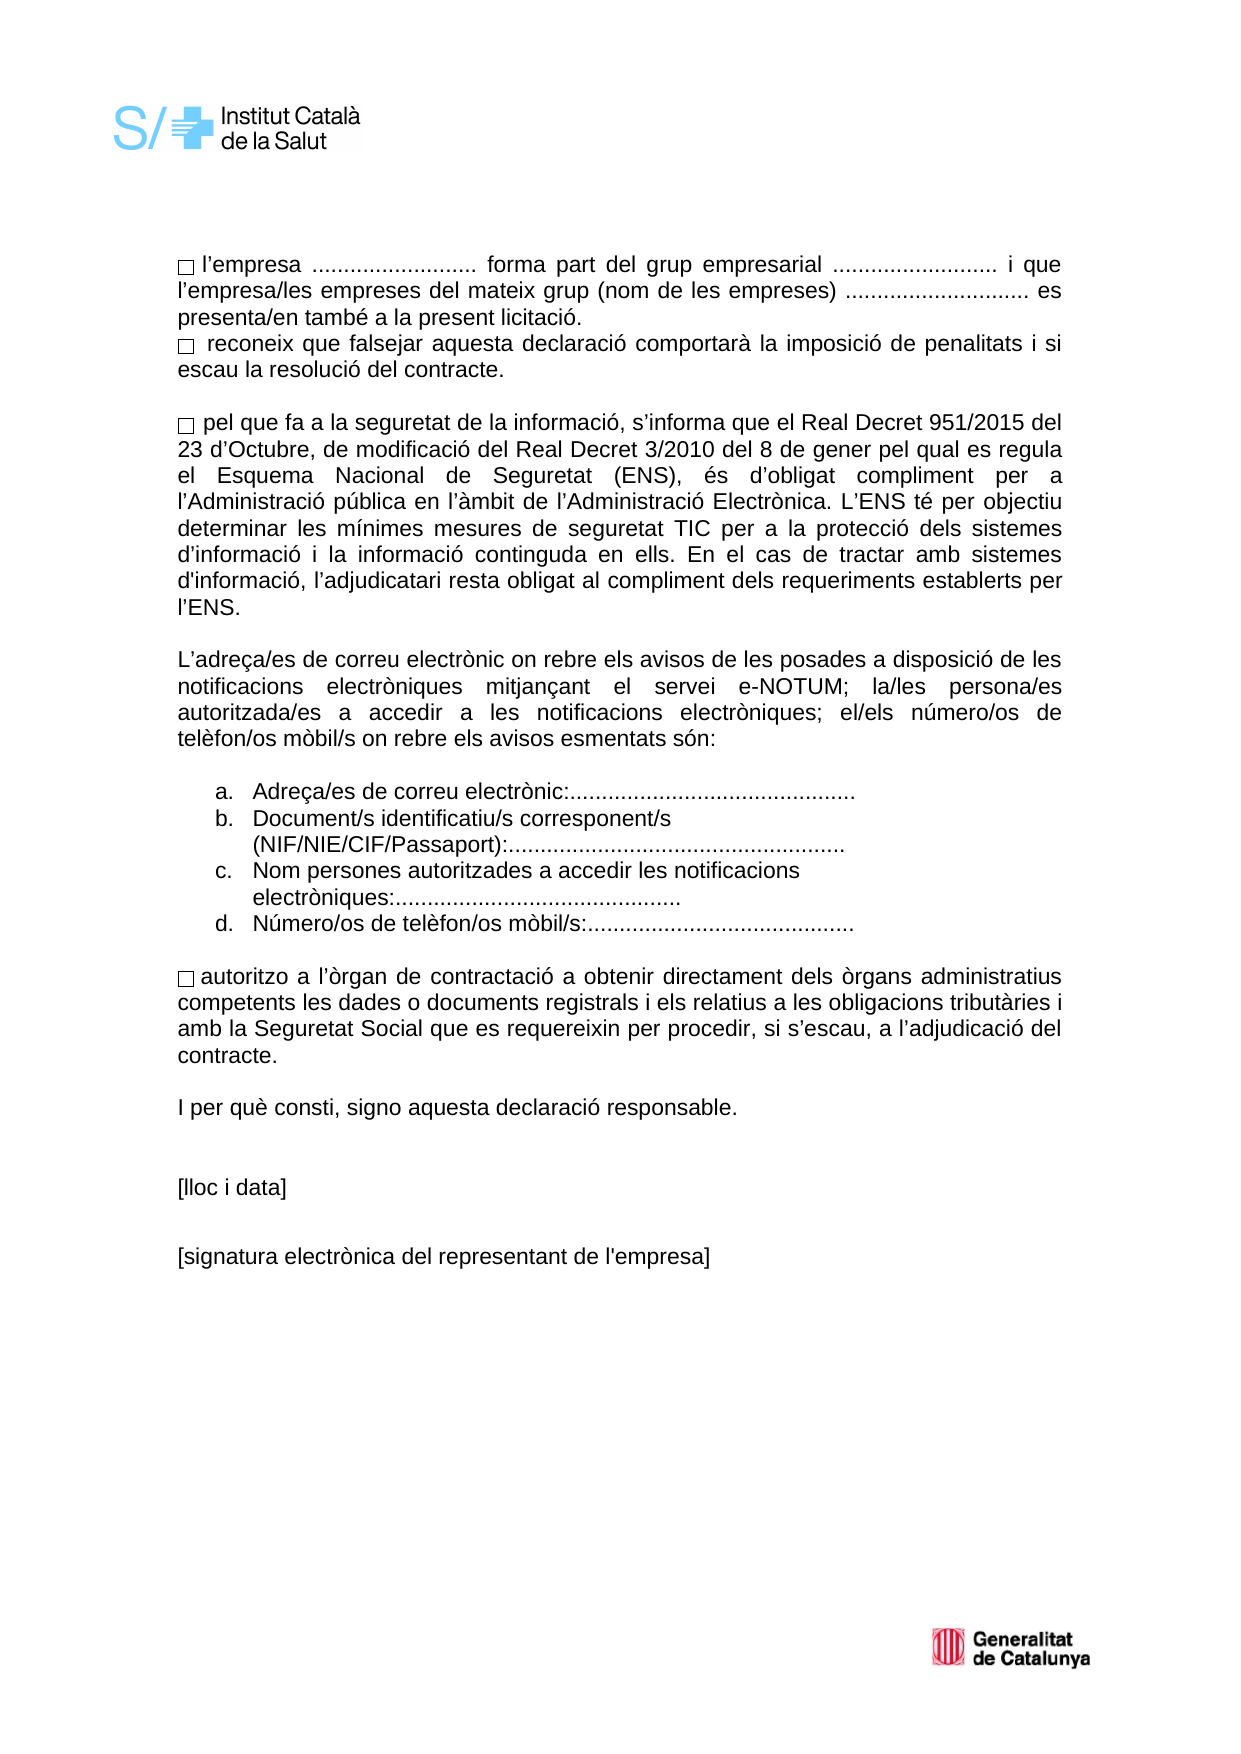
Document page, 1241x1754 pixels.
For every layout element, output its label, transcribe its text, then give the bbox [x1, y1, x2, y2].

list Número/os de telèfon/os mòbil/s:.......................................... [215, 910, 1063, 936]
list Adreça/es de correu electrònic:............................................. [215, 778, 1063, 804]
picture [112, 103, 363, 154]
picture [893, 1621, 1129, 1674]
list Nom persones autoritzades a accedir les notificacions electròniques:............................................. [215, 857, 1063, 910]
text reconeix que falsejar aquesta declaració comportarà la imposició de penalitats i si escau la resolució del contracte. [177, 330, 1063, 383]
text [lloc i data] [177, 1173, 1063, 1200]
list Document/s identificatiu/s corresponent/s (NIF/NIE/CIF/Passaport):..................................................... [215, 804, 1063, 857]
text [signatura electrònica del representant de l'empresa] [177, 1243, 1063, 1269]
text pel que fa a la seguretat de la informació, s’informa que el Real Decret 951/2015 del 23 d’Octubre, de modificació del Real Decret 3/2010 del 8 de gener pel qual es regula el Esquema Nacional de Seguretat (ENS), és d’obligat compliment per a l’Administració pública en l’àmbit de l’Administració Electrònica. L’ENS té per objectiu determinar les mínimes mesures de seguretat TIC per a la protecció dels sistemes d’informació i la informació continguda en ells. En el cas de tractar amb sistemes d'informació, l’adjudicatari resta obligat al compliment dels requeriments establerts per l’ENS. [177, 409, 1063, 620]
text l’empresa .......................... forma part del grup empresarial .......................... i que l’empresa/les empreses del mateix grup (nom de les empreses) ............................. es presenta/en també a la present licitació. [177, 251, 1063, 330]
text autoritzo a l’òrgan de contractació a obtenir directament dels òrgans administratius competents les dades o documents registrals i els relatius a les obligacions tributàries i amb la Seguretat Social que es requereixin per procedir, si s’escau, a l’adjudicació del contracte. [177, 963, 1063, 1068]
text L’adreça/es de correu electrònic on rebre els avisos de les posades a disposició de les notificacions electròniques mitjançant el servei e-NOTUM; la/les persona/es autoritzada/es a accedir a les notificacions electròniques; el/els número/os de telèfon/os mòbil/s on rebre els avisos esmentats són: [177, 646, 1063, 752]
text I per què consti, signo aquesta declaració responsable. [177, 1094, 1063, 1121]
